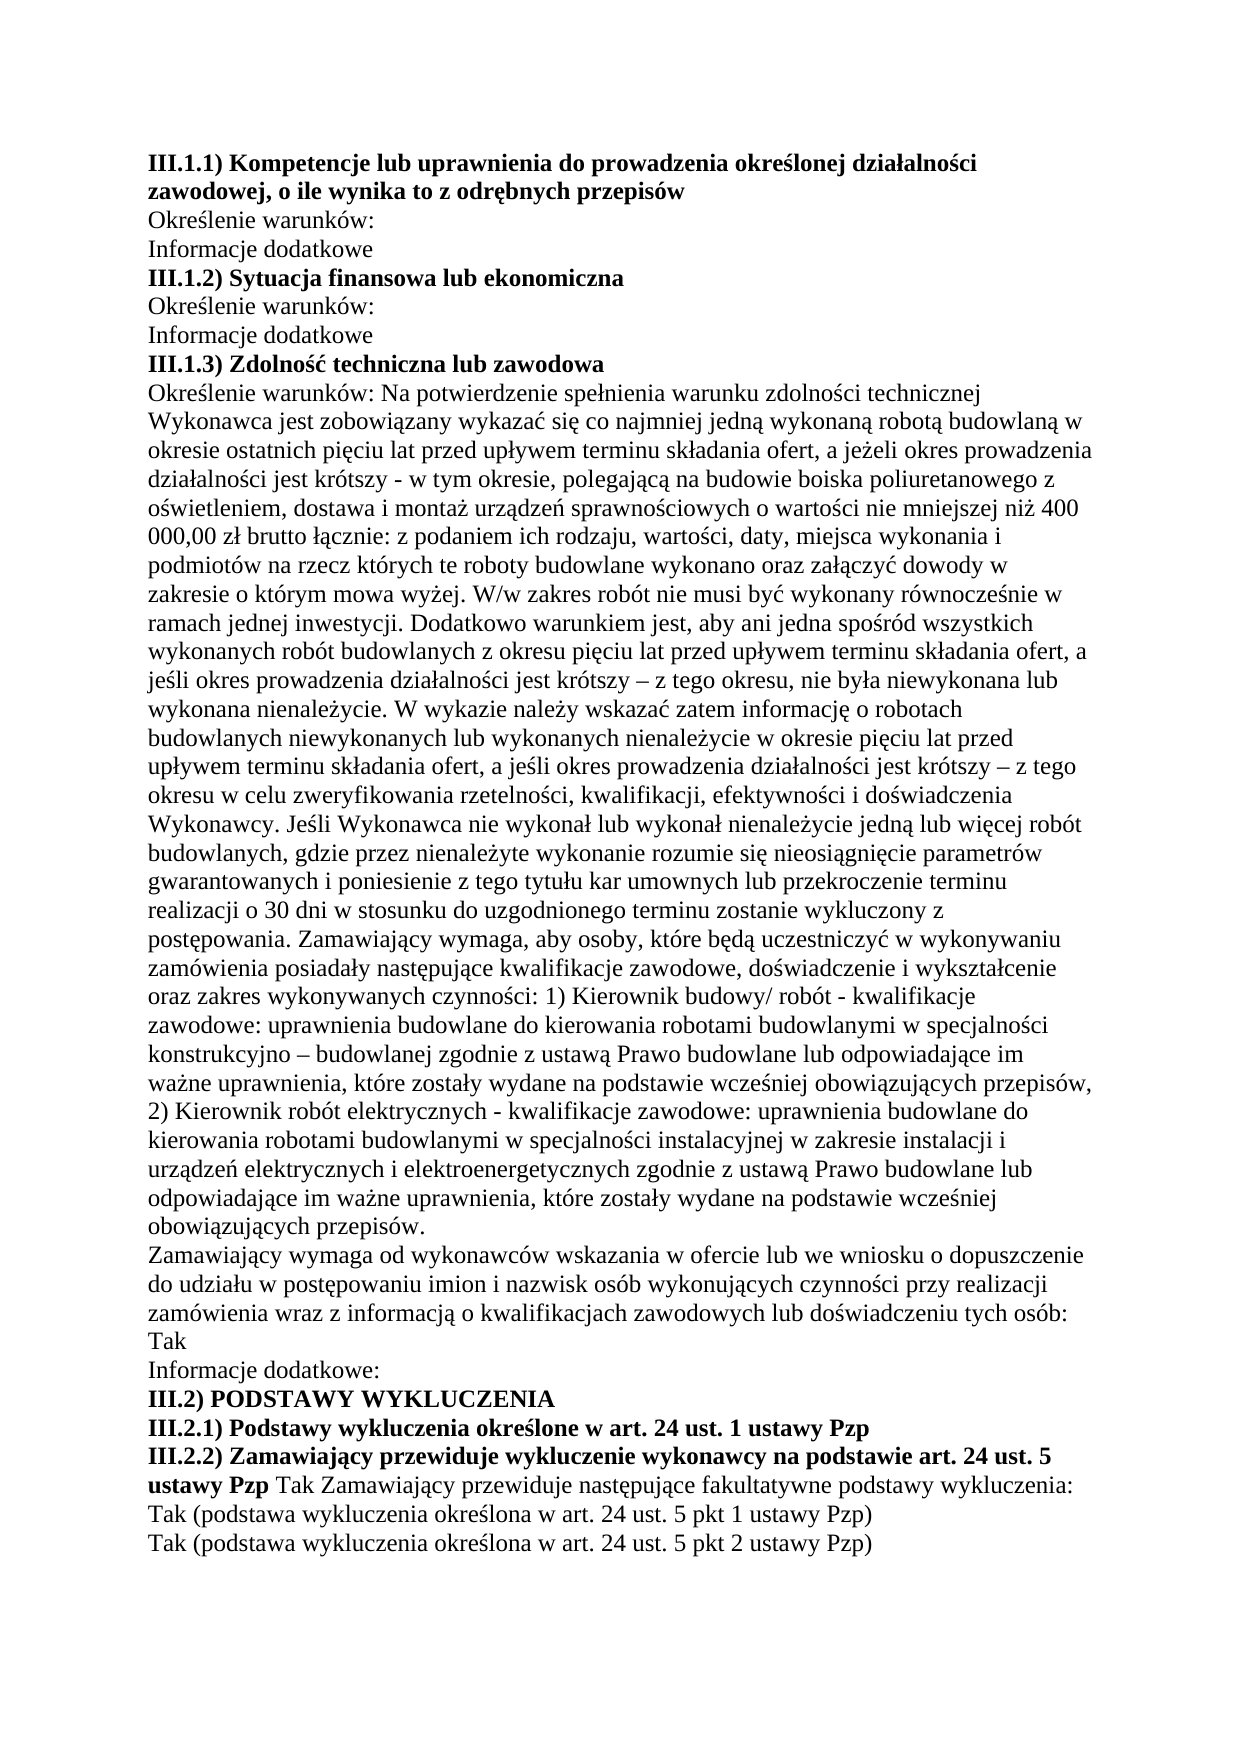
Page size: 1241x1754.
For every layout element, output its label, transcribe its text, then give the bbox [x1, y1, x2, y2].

text III.2) PODSTAWY WYKLUCZENIA [148, 1384, 1093, 1413]
text III.1.1) Kompetencje lub uprawnienia do prowadzenia określonej działalności zawodowej, o ile wynika to z odrębnych przepisów Określenie warunków: Informacje dodatkowe III.1.2) Sytuacja finansowa lub ekonomiczna Określenie warunków: Informacje dodatkowe III.1.3) Zdolność techniczna lub zawodowa Określenie warunków: Na potwierdzenie spełnienia warunku zdolności technicznej Wykonawca jest zobowiązany wykazać się co najmniej jedną wykonaną robotą budowlaną w okresie ostatnich pięciu lat przed upływem terminu składania ofert, a jeżeli okres prowadzenia działalności jest krótszy - w tym okresie, polegającą na budowie boiska poliuretanowego z oświetleniem, dostawa i montaż urządzeń sprawnościowych o wartości nie mniejszej niż 400 000,00 zł brutto łącznie: z podaniem ich rodzaju, wartości, daty, miejsca wykonania i podmiotów na rzecz których te roboty budowlane wykonano oraz załączyć dowody w zakresie o którym mowa wyżej. W/w zakres robót nie musi być wykonany równocześnie w ramach jednej inwestycji. Dodatkowo warunkiem jest, aby ani jedna spośród wszystkich wykonanych robót budowlanych z okresu pięciu lat przed upływem terminu składania ofert, a jeśli okres prowadzenia działalności jest krótszy – z tego okresu, nie była niewykonana lub wykonana nienależycie. W wykazie należy wskazać zatem informację o robotach budowlanych niewykonanych lub wykonanych nienależycie w okresie pięciu lat przed upływem terminu składania ofert, a jeśli okres prowadzenia działalności jest krótszy – z tego okresu w celu zweryfikowania rzetelności, kwalifikacji, efektywności i doświadczenia Wykonawcy. Jeśli Wykonawca nie wykonał lub wykonał nienależycie jedną lub więcej robót budowlanych, gdzie przez nienależyte wykonanie rozumie się nieosiągnięcie parametrów gwarantowanych i poniesienie z tego tytułu kar umownych lub przekroczenie terminu realizacji o 30 dni w stosunku do uzgodnionego terminu zostanie wykluczony z postępowania. Zamawiający wymaga, aby osoby, które będą uczestniczyć w wykonywaniu zamówienia posiadały następujące kwalifikacje zawodowe, doświadczenie i wykształcenie oraz zakres wykonywanych czynności: 1) Kierownik budowy/ robót - kwalifikacje zawodowe: uprawnienia budowlane do kierowania robotami budowlanymi w specjalności konstrukcyjno – budowlanej zgodnie z ustawą Prawo budowlane lub odpowiadające im ważne uprawnienia, które zostały wydane na podstawie wcześniej obowiązujących przepisów, 2) Kierownik robót elektrycznych - kwalifikacje zawodowe: uprawnienia budowlane do kierowania robotami budowlanymi w specjalności instalacyjnej w zakresie instalacji i urządzeń elektrycznych i elektroenergetycznych zgodnie z ustawą Prawo budowlane lub odpowiadające im ważne uprawnienia, które zostały wydane na podstawie wcześniej obowiązujących przepisów. Zamawiający wymaga od wykonawców wskazania w ofercie lub we wniosku o dopuszczenie do udziału w postępowaniu imion i nazwisk osób wykonujących czynności przy realizacji zamówienia wraz z informacją o kwalifikacjach zawodowych lub doświadczeniu tych osób: Tak Informacje dodatkowe: [148, 148, 1093, 1384]
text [148, 1413, 1093, 1585]
